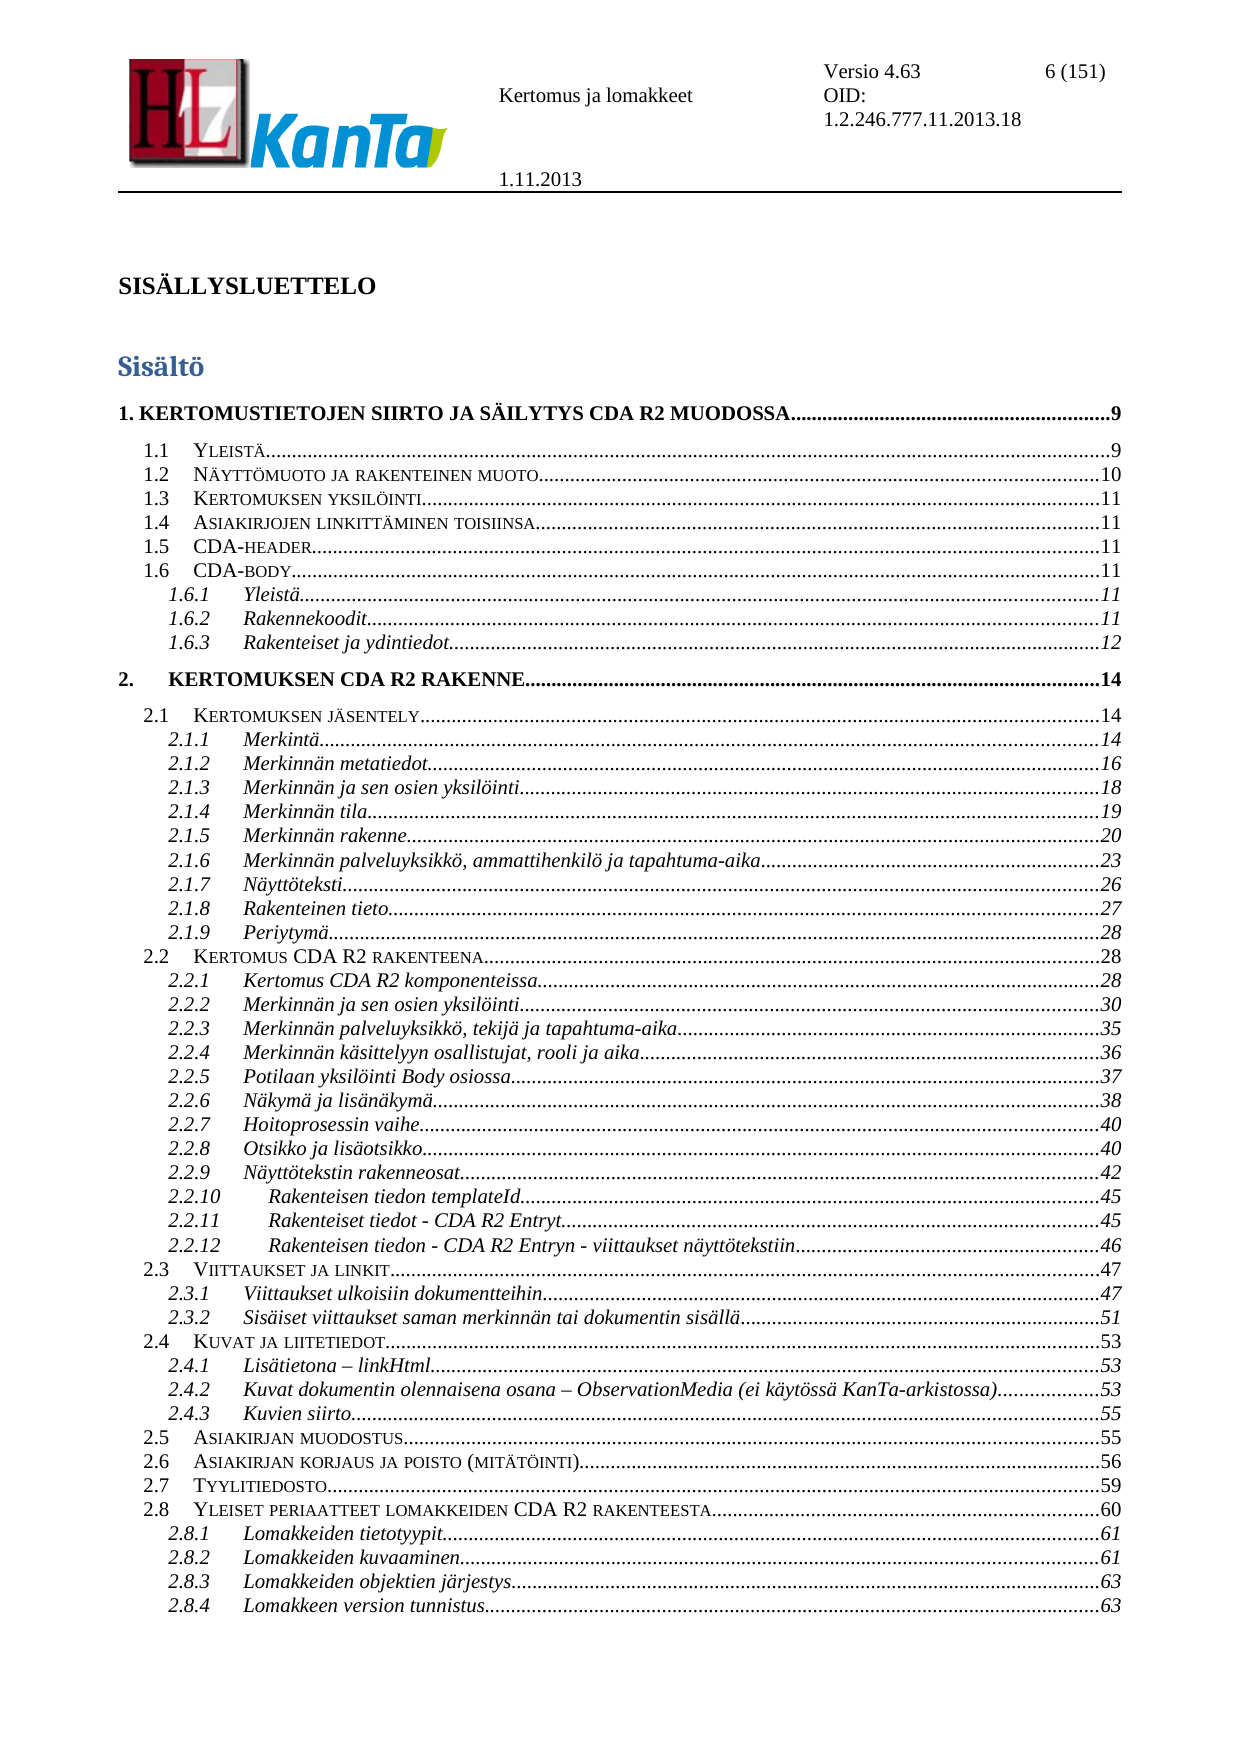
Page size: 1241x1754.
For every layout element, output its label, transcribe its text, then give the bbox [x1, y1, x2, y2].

text SISÄLLYSLUETTELO [118, 271, 1122, 300]
picture [263, 147, 275, 168]
picture [388, 113, 448, 168]
picture [304, 136, 316, 158]
picture [129, 59, 259, 168]
picture [344, 136, 358, 168]
picture [268, 113, 284, 133]
picture [279, 113, 381, 168]
picture [407, 136, 419, 158]
